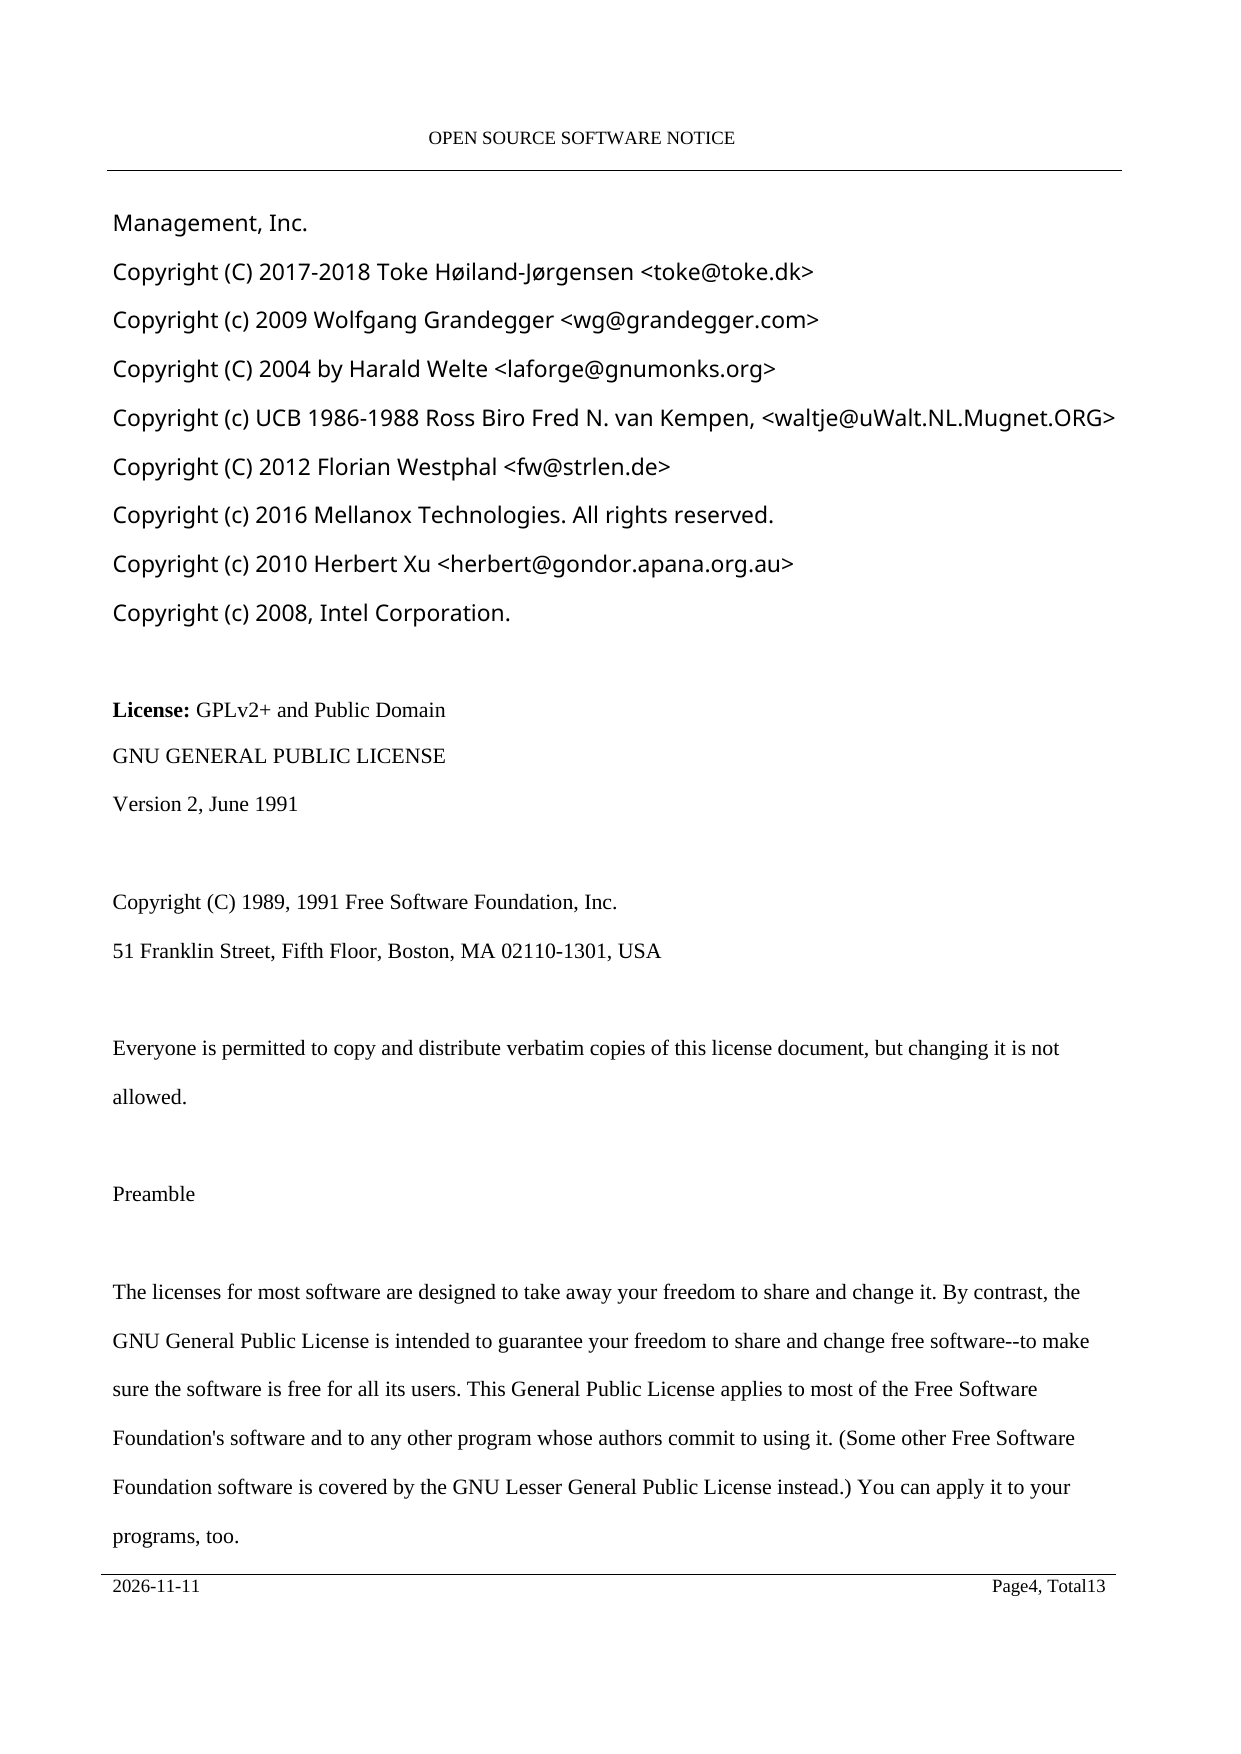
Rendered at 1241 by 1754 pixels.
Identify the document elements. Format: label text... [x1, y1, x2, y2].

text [112, 206, 1128, 678]
text License: GPLv2+ and Public Domain [112, 694, 1128, 726]
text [112, 739, 1128, 1551]
